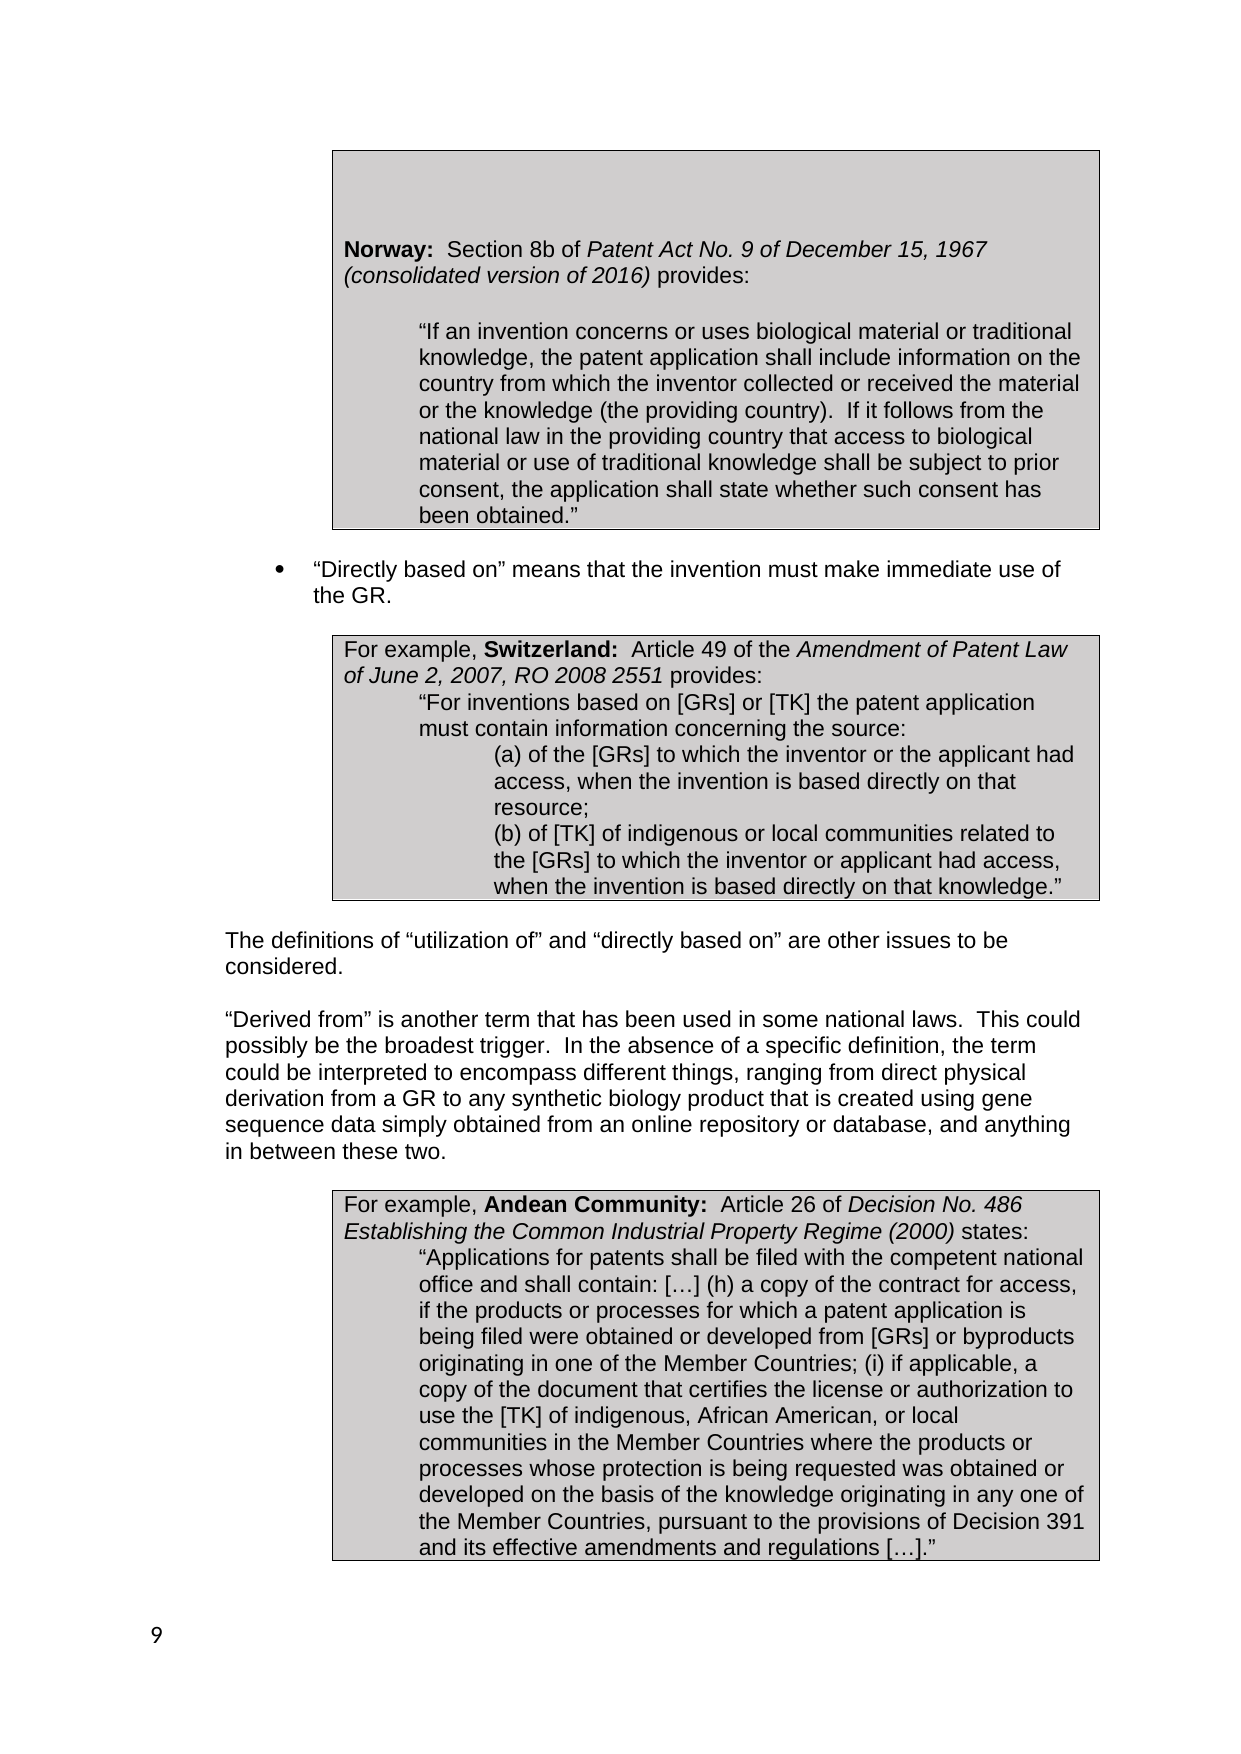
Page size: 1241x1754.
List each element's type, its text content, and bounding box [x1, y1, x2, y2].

list “Directly based on” means that the invention must make immediate use of the GR. [276, 556, 1090, 608]
table_header For example, Andean Community: Article 26 of Decision No. 486 Establishing the Common Industrial Property Regime (2000) states: “Applications for patents shall be filed with the competent national office and shall contain: […] (h) a copy of the contract for access, if the products or processes for which a patent application is being filed were obtained or developed from [GRs] or byproducts originating in one of the Member Countries; (i) if applicable, a copy of the document that certifies the license or authorization to use the [TK] of indigenous, African American, or local communities in the Member Countries where the products or processes whose protection is being requested was obtained or developed on the basis of the knowledge originating in any one of the Member Countries, pursuant to the provisions of Decision 391 and its effective amendments and regulations […].” [333, 1191, 1099, 1560]
text The definitions of “utilization of” and “directly based on” are other issues to be considered. [225, 927, 1090, 979]
text “Derived from” is another term that has been used in some national laws. This could possibly be the broadest trigger. In the absence of a specific definition, the term could be interpreted to encompass different things, ranging from direct physical derivation from a GR to any synthetic biology product that is created using gene sequence data simply obtained from an online repository or database, and anything in between these two. [225, 1006, 1090, 1164]
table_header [333, 151, 1099, 528]
table_header For example, Switzerland: Article 49 of the Amendment of Patent Law of June 2, 2007, RO 2008 2551 provides: “For inventions based on [GRs] or [TK] the patent application must contain information concerning the source: (a) of the [GRs] to which the inventor or the applicant had access, when the invention is based directly on that resource; (b) of [TK] of indigenous or local communities related to the [GRs] to which the inventor or applicant had access, when the invention is based directly on that knowledge.” [333, 636, 1099, 899]
